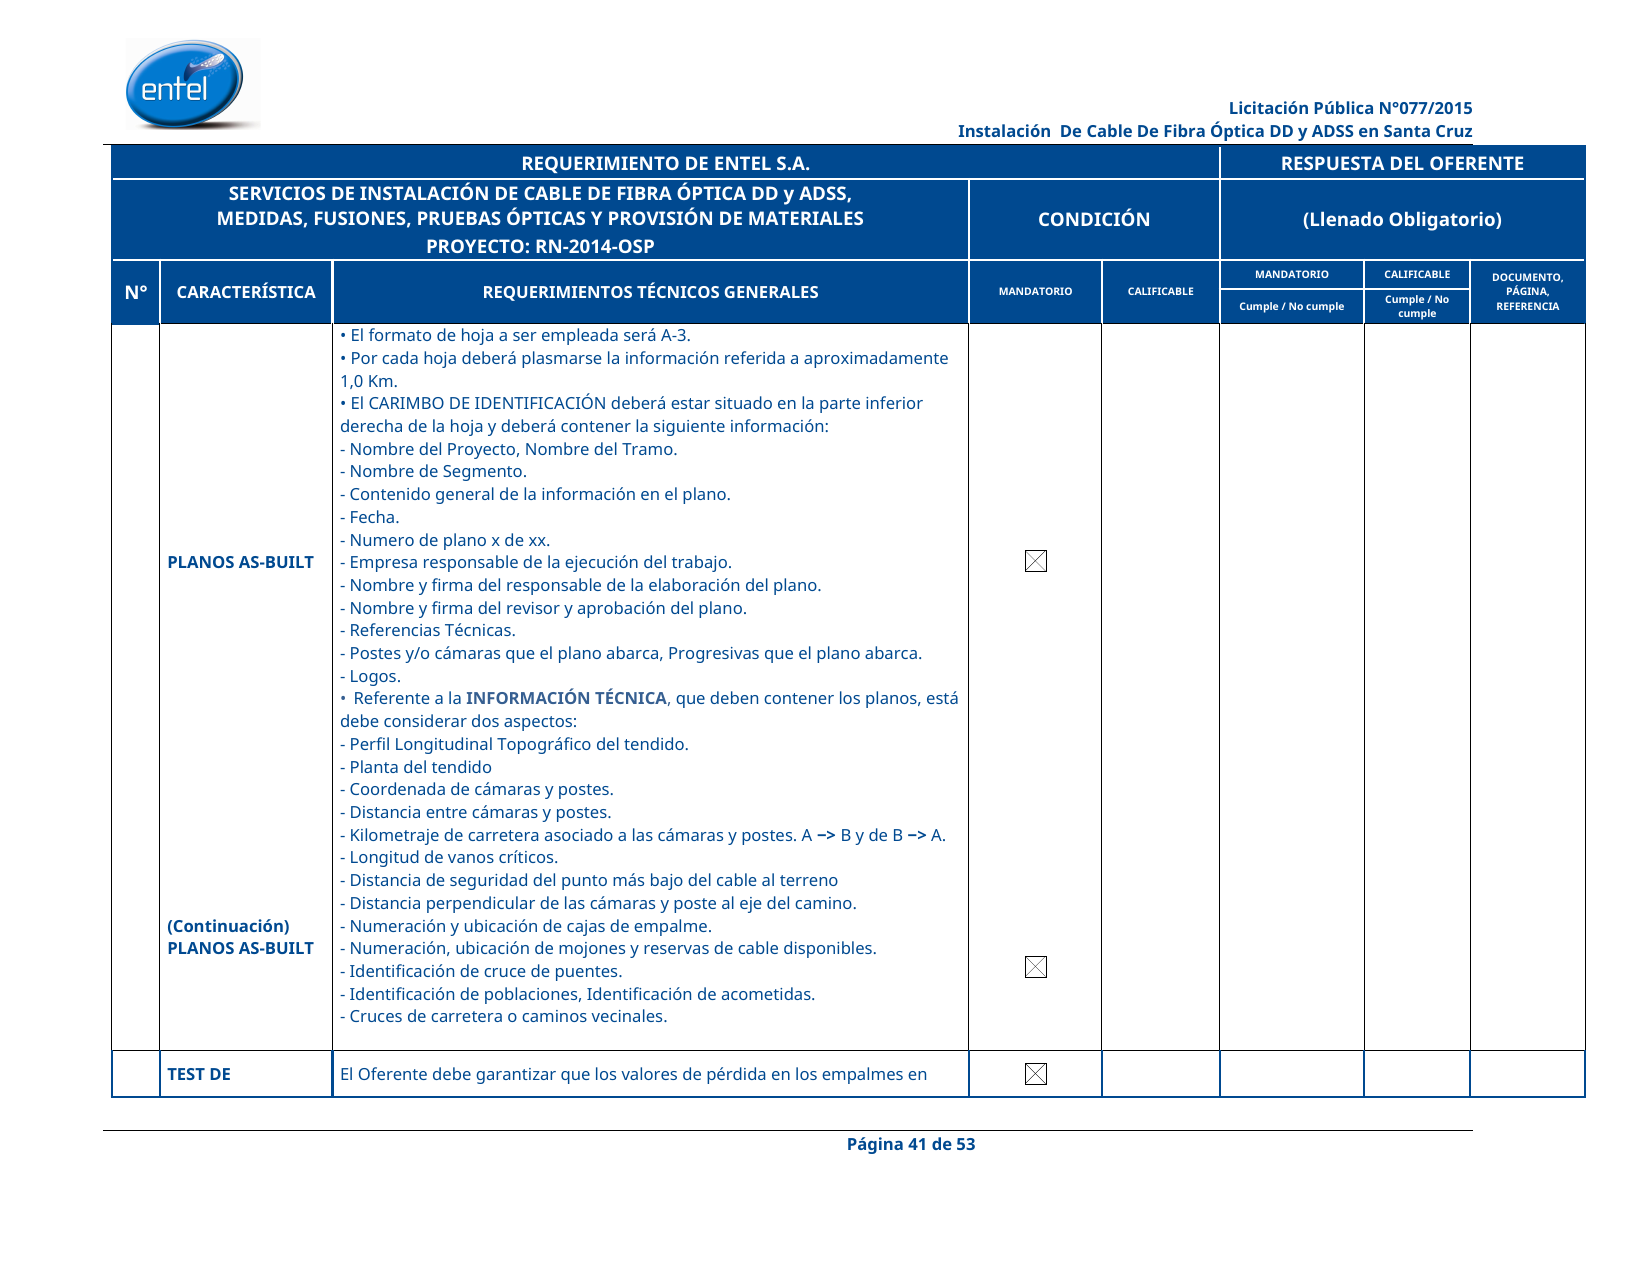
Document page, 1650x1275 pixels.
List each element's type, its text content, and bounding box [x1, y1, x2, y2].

table_cell CARACTERÍSTICA [161, 261, 331, 323]
table_cell [1102, 324, 1219, 1050]
table_cell N° [113, 261, 159, 323]
picture [125, 38, 261, 130]
table_cell [1103, 1051, 1219, 1096]
table_cell PLANOS AS-BUILT (Continuación) PLANOS AS-BUILT [160, 324, 332, 1050]
table_cell TEST DE CERTIFICACIÓN DEL ENLACE DE FIBRA ÓPTICA [161, 1051, 331, 1096]
table_cell Cumple / No cumple [1365, 290, 1469, 323]
table_cell 2 [112, 325, 159, 1050]
table_header RESPUESTA DEL OFERENTE [1221, 147, 1584, 178]
table_cell [1471, 324, 1585, 1050]
table_cell DOCUMENTO, PÁGINA, REFERENCIA [1471, 261, 1584, 323]
table_cell 3 [113, 1051, 159, 1096]
table_cell [1471, 1051, 1584, 1096]
table_cell CALIFICABLE [1103, 261, 1219, 323]
table_cell CALIFICABLE [1365, 261, 1469, 288]
table_cell SERVICIOS DE INSTALACIÓN DE CABLE DE FIBRA ÓPTICA DD y ADSS, MEDIDAS, FUSIONES, PRUEBAS ÓPTICAS Y PROVISIÓN DE MATERIALES [113, 180, 968, 231]
table_cell [970, 1051, 1101, 1096]
table_cell CONDICIÓN [970, 180, 1219, 259]
table_cell MANDATORIO [970, 261, 1101, 323]
table_cell [969, 324, 1101, 1050]
table_cell [1365, 324, 1470, 1050]
table_cell [1220, 324, 1364, 1050]
table_cell [1365, 1051, 1469, 1096]
table_cell REQUERIMIENTOS TÉCNICOS GENERALES [334, 261, 968, 323]
table_cell (Llenado Obligatorio) [1221, 180, 1584, 259]
table_cell [1221, 1051, 1363, 1096]
table_cell Cumple / No cumple [1221, 290, 1363, 323]
table_cell PROYECTO: RN-2014-OSP [113, 231, 968, 259]
table_header REQUERIMIENTO DE ENTEL S.A. [113, 147, 1219, 178]
table_cell MANDATORIO [1221, 261, 1363, 288]
